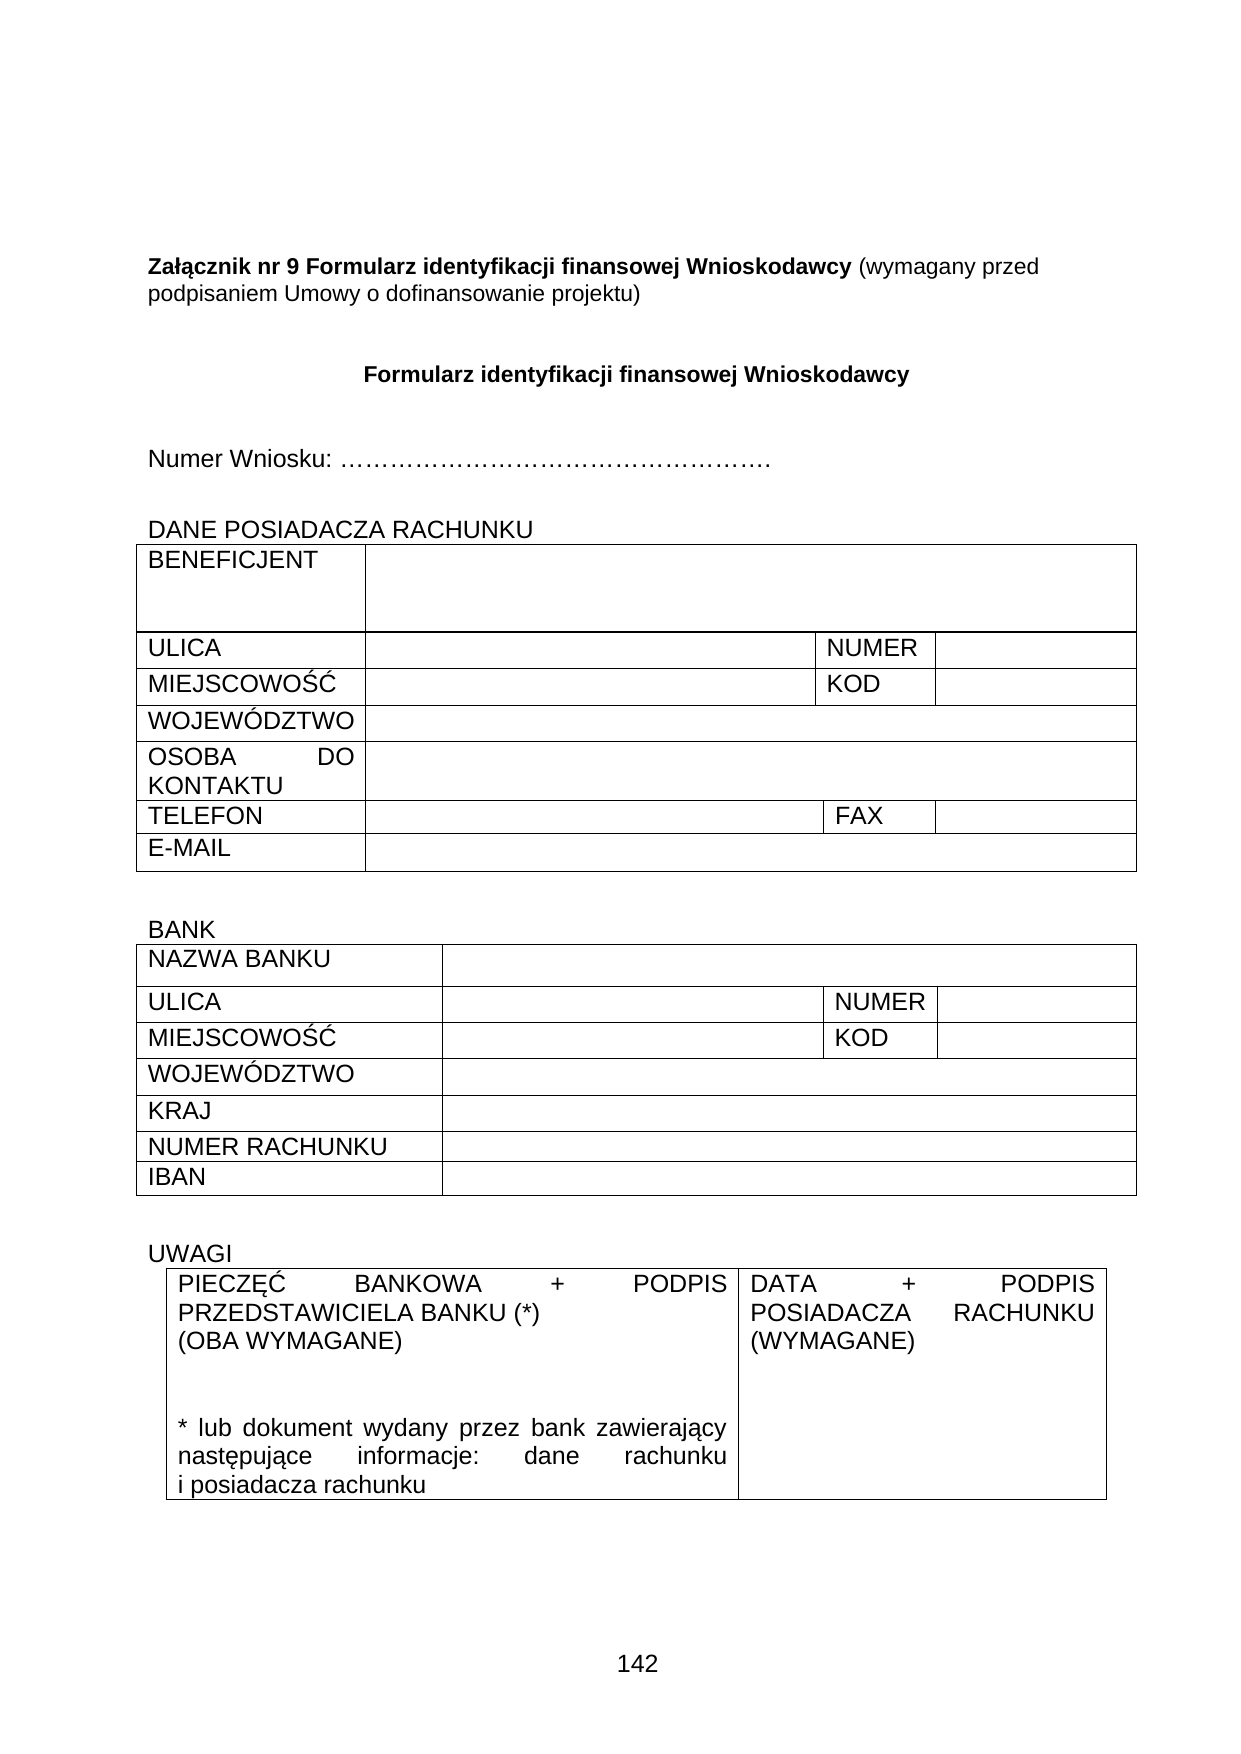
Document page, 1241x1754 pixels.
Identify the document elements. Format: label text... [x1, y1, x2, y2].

text BANK [148, 915, 1125, 943]
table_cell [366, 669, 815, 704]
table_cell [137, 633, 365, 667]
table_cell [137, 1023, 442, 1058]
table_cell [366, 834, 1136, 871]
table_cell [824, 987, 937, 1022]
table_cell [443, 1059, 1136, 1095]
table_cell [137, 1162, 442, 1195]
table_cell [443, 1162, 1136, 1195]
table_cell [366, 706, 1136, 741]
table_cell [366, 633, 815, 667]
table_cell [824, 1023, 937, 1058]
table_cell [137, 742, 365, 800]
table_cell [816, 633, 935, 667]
text Załącznik nr 9 Formularz identyfikacji finansowej Wnioskodawcy (wymagany przed podpisaniem Umowy o dofinansowanie projektu) [148, 253, 1125, 306]
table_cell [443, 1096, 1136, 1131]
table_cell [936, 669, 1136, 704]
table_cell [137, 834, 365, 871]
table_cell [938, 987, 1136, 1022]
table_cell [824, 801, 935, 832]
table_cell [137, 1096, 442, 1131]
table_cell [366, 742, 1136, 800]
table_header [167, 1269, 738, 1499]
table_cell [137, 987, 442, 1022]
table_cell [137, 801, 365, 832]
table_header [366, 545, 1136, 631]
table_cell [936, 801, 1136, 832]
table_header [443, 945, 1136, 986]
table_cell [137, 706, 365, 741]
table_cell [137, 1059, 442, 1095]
text Numer Wniosku: ……………………………………………. [148, 443, 1125, 472]
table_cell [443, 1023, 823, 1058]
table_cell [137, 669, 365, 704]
text UWAGI [148, 1239, 1125, 1268]
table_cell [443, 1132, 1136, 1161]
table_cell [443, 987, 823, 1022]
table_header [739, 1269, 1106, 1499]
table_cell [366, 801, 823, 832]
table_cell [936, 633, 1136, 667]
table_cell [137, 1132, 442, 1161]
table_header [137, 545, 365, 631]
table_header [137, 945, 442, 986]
text DANE POSIADACZA RACHUNKU [148, 515, 1125, 544]
text Formularz identyfikacji finansowej Wnioskodawcy [148, 361, 1125, 387]
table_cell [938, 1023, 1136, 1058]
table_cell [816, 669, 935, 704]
